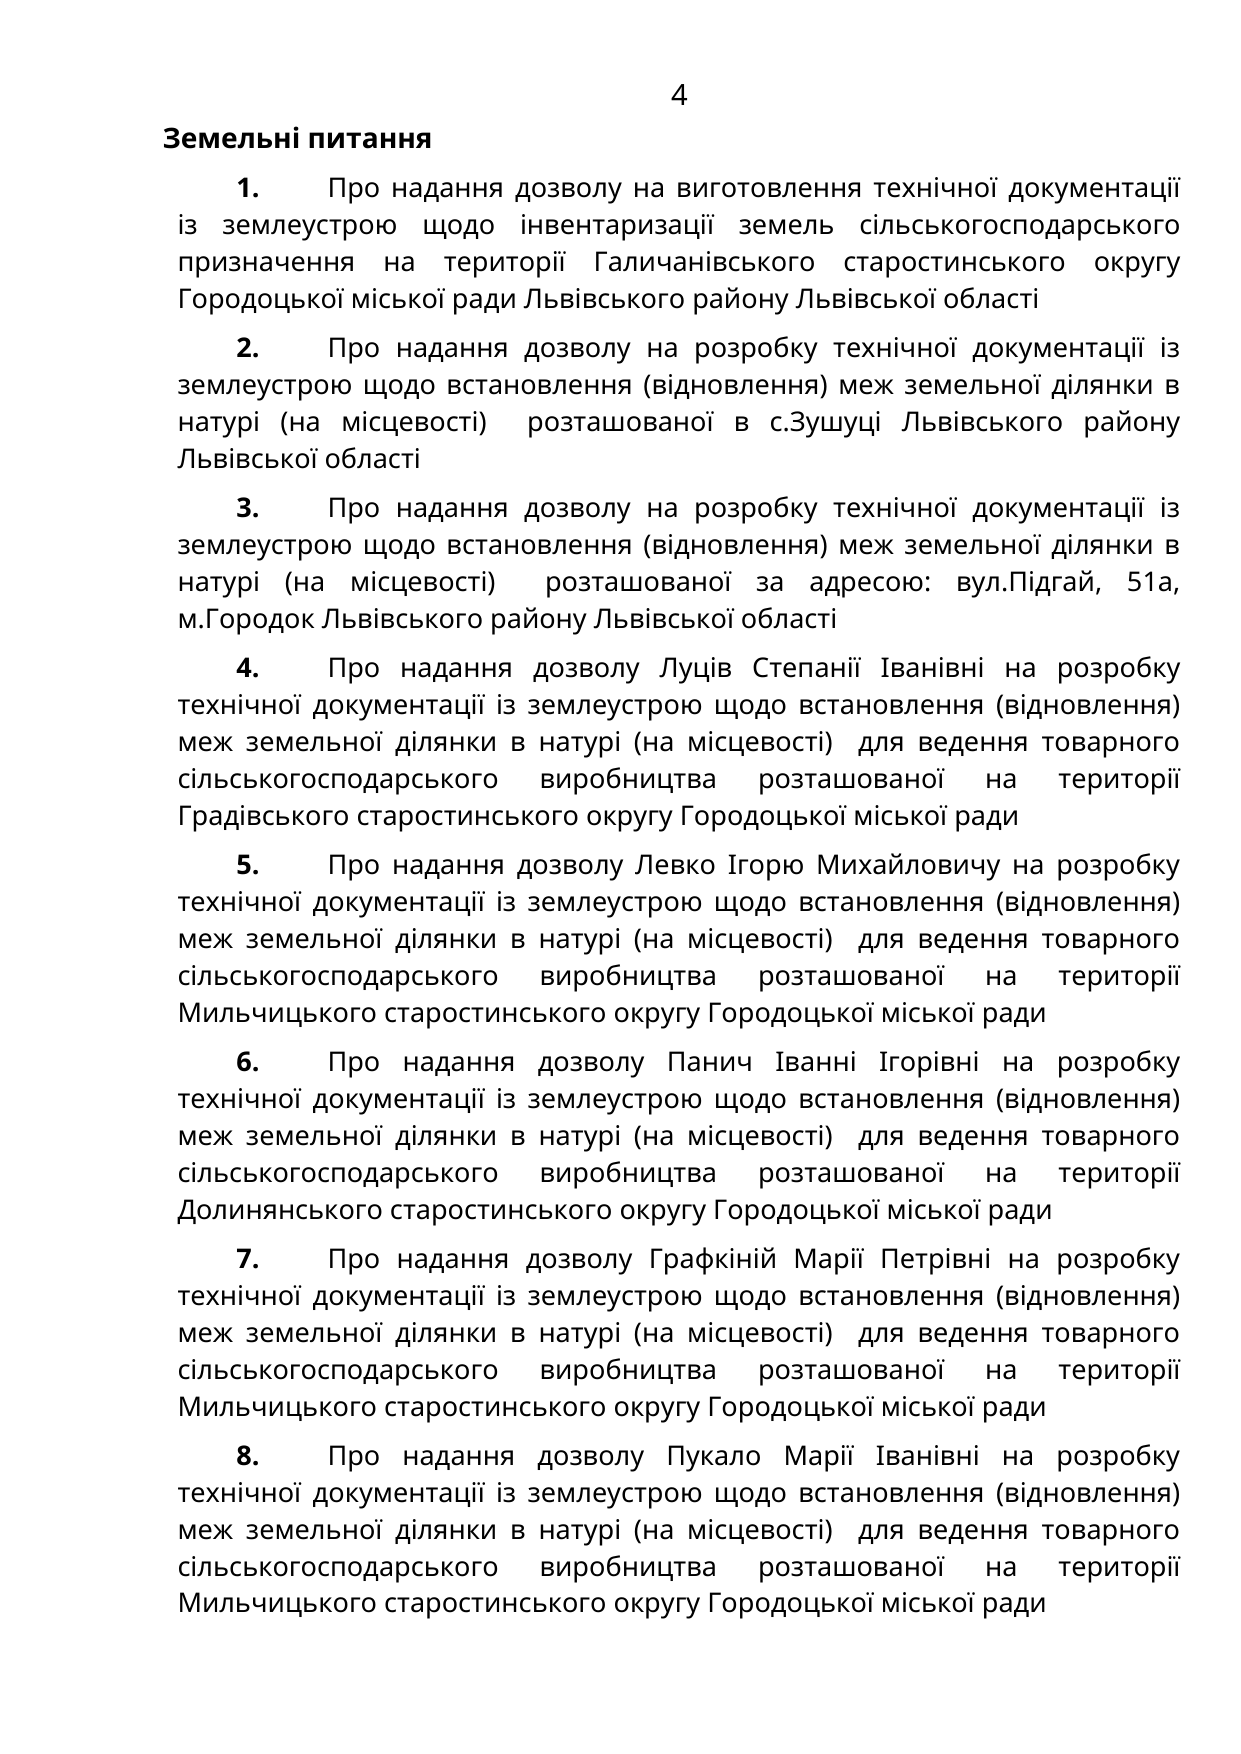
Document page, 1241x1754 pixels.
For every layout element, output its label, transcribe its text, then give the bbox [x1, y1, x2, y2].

list Про надання дозволу на розробку технічної документації із землеустрою щодо встановлення (відновлення) меж земельної ділянки в натурі (на місцевості) розташованої в с.Зушуці Львівського району Львівської області [177, 329, 1181, 476]
list Про надання дозволу Графкіній Марії Петрівні на розробку технічної документації із землеустрою щодо встановлення (відновлення) меж земельної ділянки в натурі (на місцевості) для ведення товарного сільськогосподарського виробництва розташованої на території Мильчицького старостинського округу Городоцької міської ради [177, 1239, 1181, 1424]
list Про надання дозволу Панич Іванні Ігорівні на розробку технічної документації із землеустрою щодо встановлення (відновлення) меж земельної ділянки в натурі (на місцевості) для ведення товарного сільськогосподарського виробництва розташованої на території Долинянського старостинського округу Городоцької міської ради [177, 1043, 1181, 1227]
text Земельні питання [162, 118, 1181, 156]
list Про надання дозволу Левко Ігорю Михайловичу на розробку технічної документації із землеустрою щодо встановлення (відновлення) меж земельної ділянки в натурі (на місцевості) для ведення товарного сільськогосподарського виробництва розташованої на території Мильчицького старостинського округу Городоцької міської ради [177, 846, 1181, 1030]
list Про надання дозволу на розробку технічної документації із землеустрою щодо встановлення (відновлення) меж земельної ділянки в натурі (на місцевості) розташованої за адресою: вул.Підгай, 51а, м.Городок Львівського району Львівської області [177, 489, 1181, 636]
list Про надання дозволу Луців Степанії Іванівні на розробку технічної документації із землеустрою щодо встановлення (відновлення) меж земельної ділянки в натурі (на місцевості) для ведення товарного сільськогосподарського виробництва розташованої на території Градівського старостинського округу Городоцької міської ради [177, 649, 1181, 833]
list Про надання дозволу на виготовлення технічної документації із землеустрою щодо інвентаризації земель сільськогосподарського призначення на території Галичанівського старостинського округу Городоцької міської ради Львівського району Львівської області [177, 169, 1181, 316]
list Про надання дозволу Пукало Марії Іванівні на розробку технічної документації із землеустрою щодо встановлення (відновлення) меж земельної ділянки в натурі (на місцевості) для ведення товарного сільськогосподарського виробництва розташованої на території Мильчицького старостинського округу Городоцької міської ради [177, 1436, 1181, 1621]
